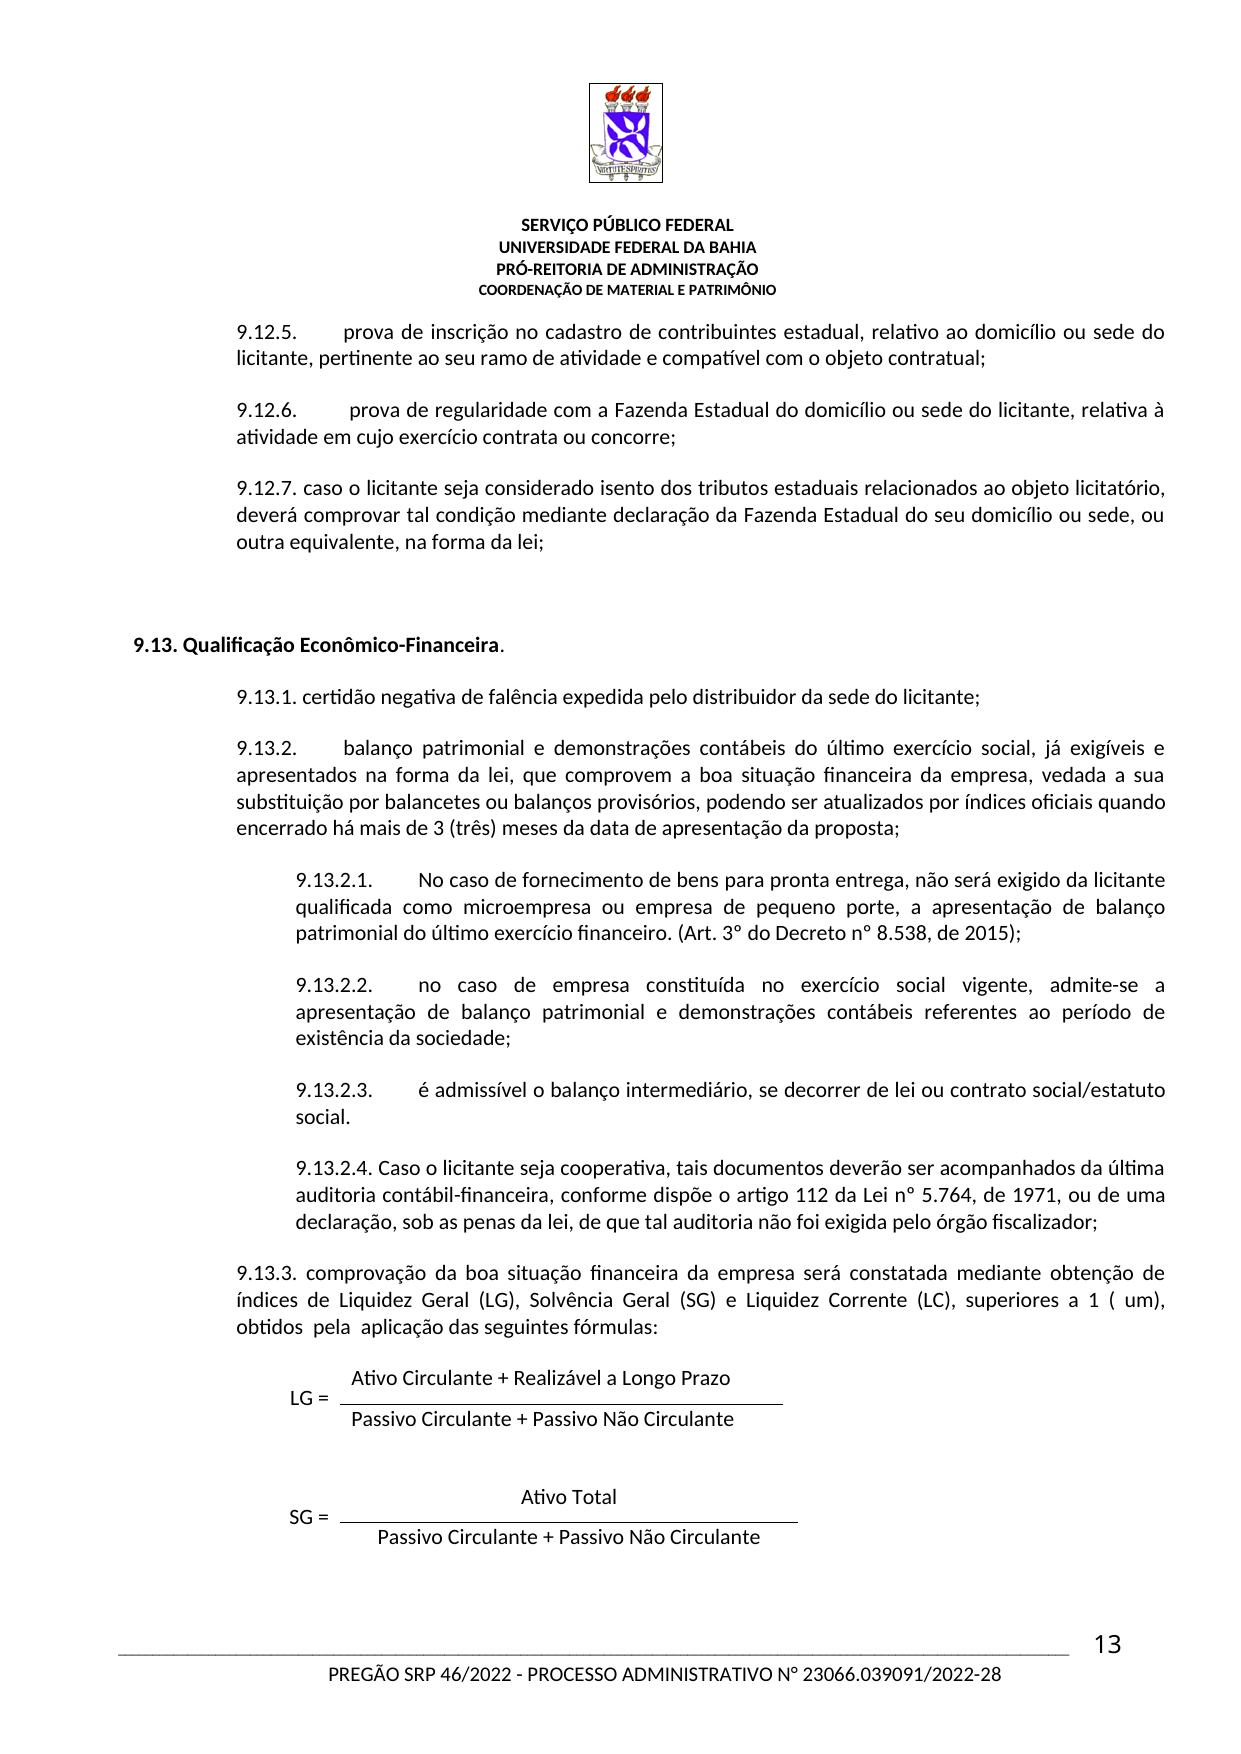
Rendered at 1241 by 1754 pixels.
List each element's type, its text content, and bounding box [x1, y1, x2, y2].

text 9.13.2. balanço patrimonial e demonstrações contábeis do último exercício social, já exigíveis e apresentados na forma da lei, que comprovem a boa situação financeira da empresa, vedada a sua substituição por balancetes ou balanços provisórios, podendo ser atualizados por índices oficiais quando encerrado há mais de 3 (três) meses da data de apresentação da proposta; [236, 734, 1166, 841]
text 9.13.2.4. Caso o licitante seja cooperativa, tais documentos deverão ser acompanhados da última auditoria contábil-financeira, conforme dispõe o artigo 112 da Lei nº 5.764, de 1971, ou de uma declaração, sob as penas da lei, de que tal auditoria não foi exigida pelo órgão fiscalizador; [295, 1154, 1166, 1234]
text 9.13.2.3. é admissível o balanço intermediário, se decorrer de lei ou contrato social/estatuto social. [295, 1076, 1166, 1129]
text 9.12.5. prova de inscrição no cadastro de contribuintes estadual, relativo ao domicílio ou sede do licitante, pertinente ao seu ramo de atividade e compatível com o objeto contratual; [236, 318, 1166, 371]
table_header LG = [107, 1365, 340, 1444]
picture [590, 84, 662, 182]
table_cell Passivo Circulante + Passivo Não Circulante [340, 1523, 798, 1562]
text 9.13.3. comprovação da boa situação financeira da empresa será constatada mediante obtenção de índices de Liquidez Geral (LG), Solvência Geral (SG) e Liquidez Corrente (LC), superiores a 1 ( um), obtidos pela aplicação das seguintes fórmulas: [236, 1259, 1166, 1339]
text 9.13.2.2. no caso de empresa constituída no exercício social vigente, admite-se a apresentação de balanço patrimonial e demonstrações contábeis referentes ao período de existência da sociedade; [295, 971, 1166, 1051]
table_cell Passivo Circulante + Passivo Não Circulante [340, 1405, 783, 1444]
text 9.12.6. prova de regularidade com a Fazenda Estadual do domicílio ou sede do licitante, relativa à atividade em cujo exercício contrata ou concorre; [236, 396, 1166, 449]
text 9.13.1. certidão negativa de falência expedida pelo distribuidor da sede do licitante; [236, 683, 1166, 709]
text 9.12.7. caso o licitante seja considerado isento dos tributos estaduais relacionados ao objeto licitatório, deverá comprovar tal condição mediante declaração da Fazenda Estadual do seu domicílio ou sede, ou outra equivalente, na forma da lei; [236, 474, 1166, 554]
table_header Ativo Total [340, 1483, 798, 1522]
table_header SG = [107, 1483, 340, 1562]
text 9.13.2.1. No caso de fornecimento de bens para pronta entrega, não será exigido da licitante qualificada como microempresa ou empresa de pequeno porte, a apresentação de balanço patrimonial do último exercício financeiro. (Art. 3º do Decreto nº 8.538, de 2015); [295, 866, 1166, 946]
text 9.13. Qualificação Econômico-Financeira. [133, 631, 1166, 658]
table_header Ativo Circulante + Realizável a Longo Prazo [340, 1365, 783, 1404]
